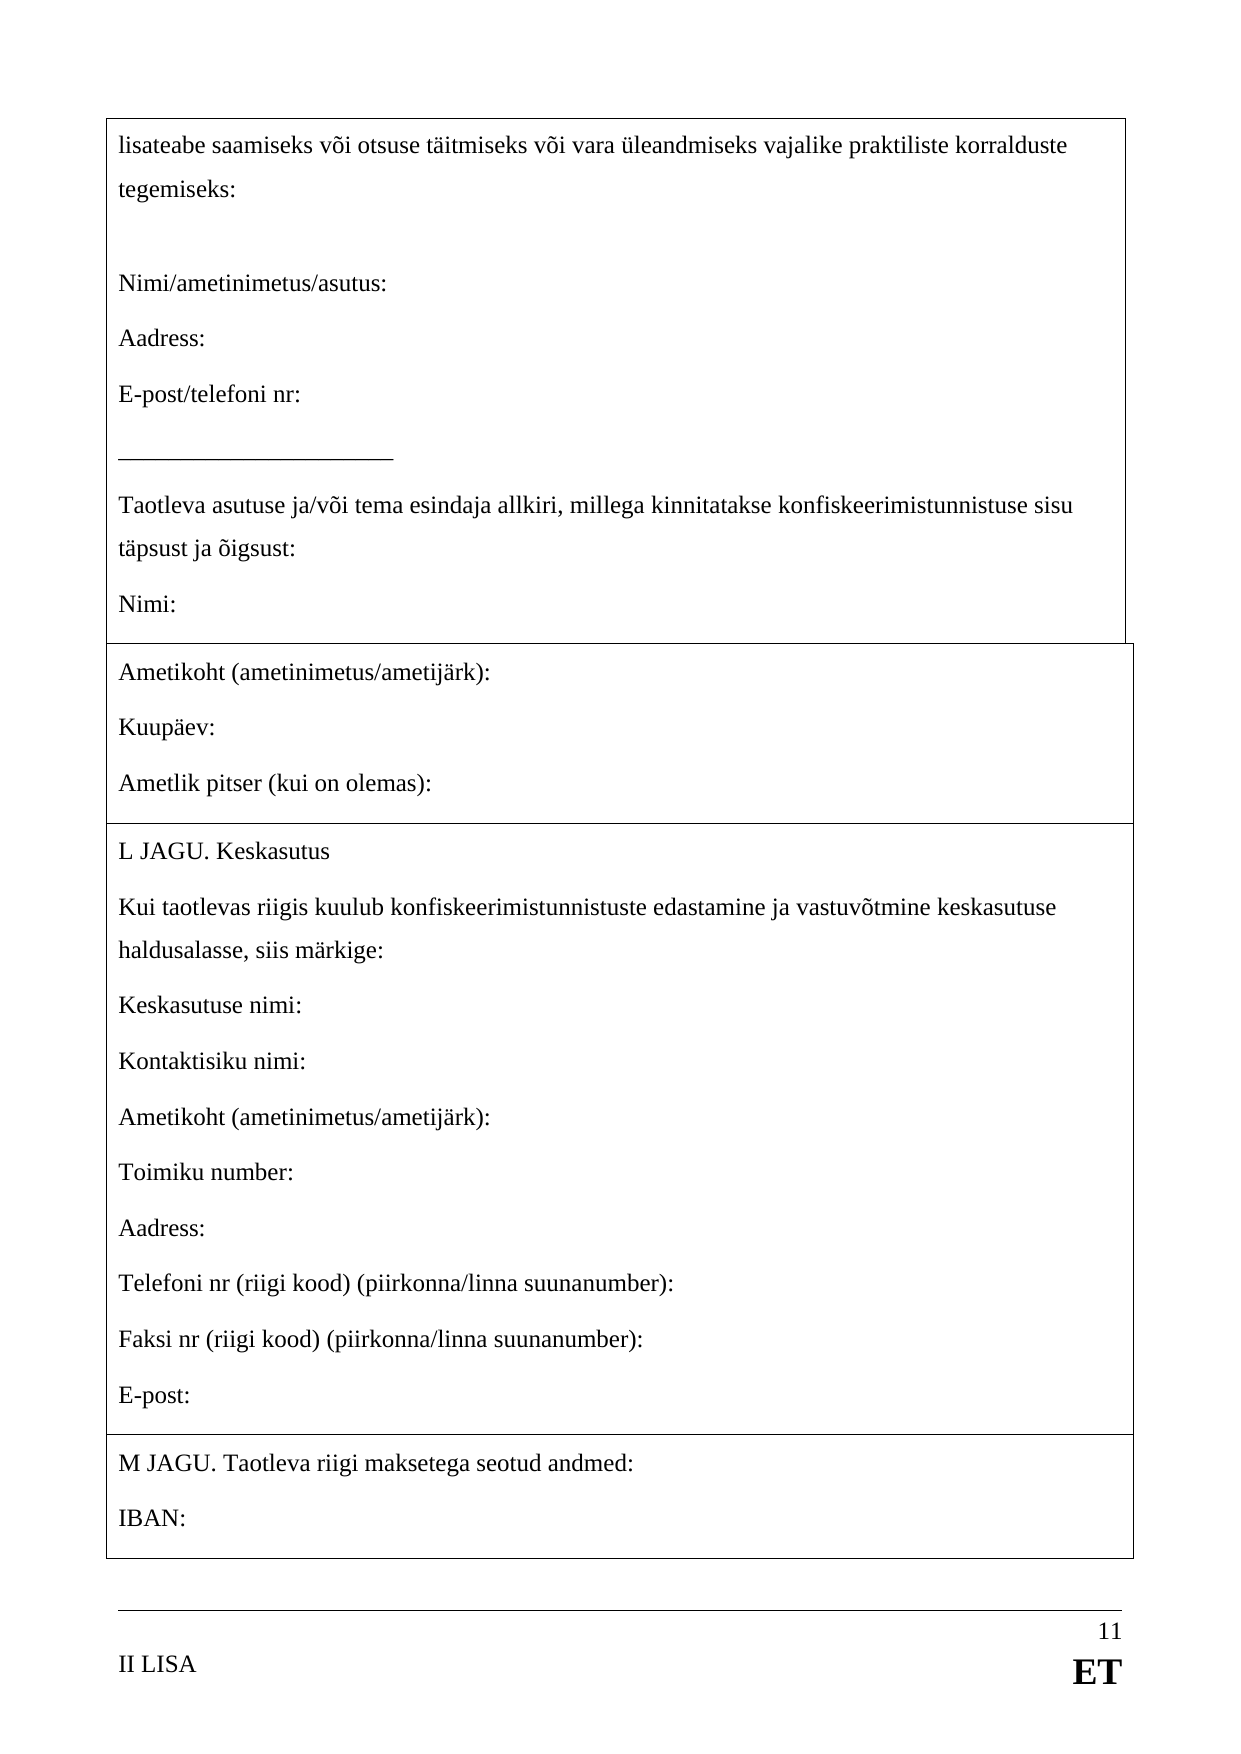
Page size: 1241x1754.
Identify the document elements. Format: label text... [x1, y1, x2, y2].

table_cell L JAGU. Keskasutus Kui taotlevas riigis kuulub konfiskeerimistunnistuste edastamine ja vastuvõtmine keskasutuse haldusalasse, siis märkige: Keskasutuse nimi: Kontaktisiku nimi: Ametikoht (ametinimetus/ametijärk): Toimiku number: Aadress: Telefoni nr (riigi kood) (piirkonna/linna suunanumber): Faksi nr (riigi kood) (piirkonna/linna suunanumber): E-post: [107, 824, 1133, 1434]
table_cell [107, 119, 1125, 643]
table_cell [107, 1435, 1133, 1558]
table_cell Ametikoht (ametinimetus/ametijärk): Kuupäev: Ametlik pitser (kui on olemas): [107, 644, 1133, 822]
